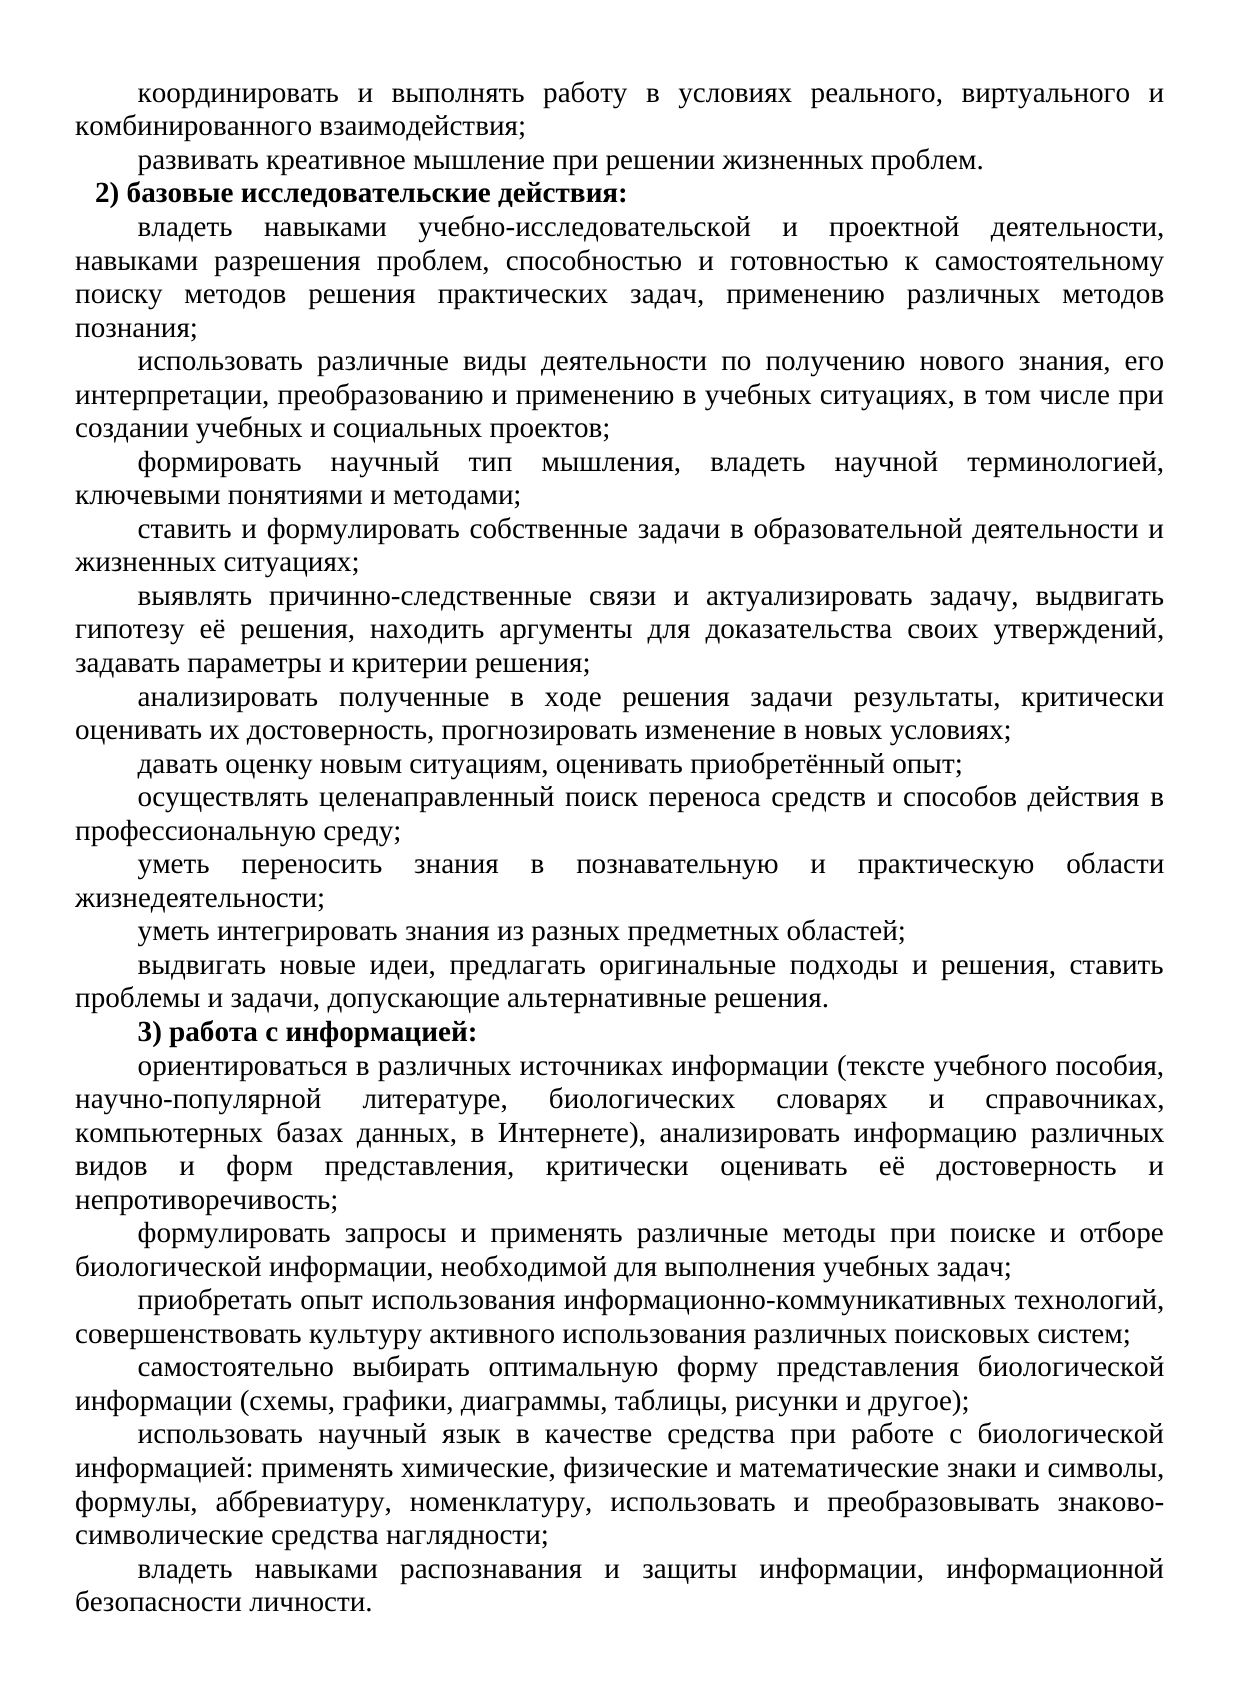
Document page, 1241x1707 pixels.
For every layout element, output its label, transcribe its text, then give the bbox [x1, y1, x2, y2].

text 2) базовые исследовательские действия: [87, 176, 1165, 209]
text выявлять причинно-следственные связи и актуализировать задачу, выдвигать гипотезу её решения, находить аргументы для доказательства своих утверждений, задавать параметры и критерии решения; [75, 578, 1165, 679]
text осуществлять целенаправленный поиск переноса средств и способов действия в профессиональную среду; [75, 779, 1165, 846]
text выдвигать новые идеи, предлагать оригинальные подходы и решения, ставить проблемы и задачи, допускающие альтернативные решения. [75, 947, 1165, 1014]
text ставить и формулировать собственные задачи в образовательной деятельности и жизненных ситуациях; [75, 511, 1165, 578]
text развивать креативное мышление при решении жизненных проблем. [75, 142, 1165, 176]
text использовать различные виды деятельности по получению нового знания, его интерпретации, преобразованию и применению в учебных ситуациях, в том числе при создании учебных и социальных проектов; [75, 343, 1165, 444]
text использовать научный язык в качестве средства при работе с биологической информацией: применять химические, физические и математические знаки и символы, формулы, аббревиатуру, номенклатуру, использовать и преобразовывать знаково-символические средства наглядности; [75, 1417, 1165, 1551]
text 3) работа с информацией: [75, 1014, 1165, 1048]
text приобретать опыт использования информационно-коммуникативных технологий, совершенствовать культуру активного использования различных поисковых систем; [75, 1282, 1165, 1349]
text формировать научный тип мышления, владеть научной терминологией, ключевыми понятиями и методами; [75, 444, 1165, 511]
text давать оценку новым ситуациям, оценивать приобретённый опыт; [75, 746, 1165, 779]
text владеть навыками распознавания и защиты информации, информационной безопасности личности. [75, 1551, 1165, 1618]
text владеть навыками учебно-исследовательской и проектной деятельности, навыками разрешения проблем, способностью и готовностью к самостоятельному поиску методов решения практических задач, применению различных методов познания; [75, 209, 1165, 343]
text координировать и выполнять работу в условиях реального, виртуального и комбинированного взаимодействия; [75, 75, 1165, 142]
text анализировать полученные в ходе решения задачи результаты, критически оценивать их достоверность, прогнозировать изменение в новых условиях; [75, 679, 1165, 746]
text ориентироваться в различных источниках информации (тексте учебного пособия, научно-популярной литературе, биологических словарях и справочниках, компьютерных базах данных, в Интернете), анализировать информацию различных видов и форм представления, критически оценивать её достоверность и непротиворечивость; [75, 1048, 1165, 1215]
text самостоятельно выбирать оптимальную форму представления биологической информации (схемы, графики, диаграммы, таблицы, рисунки и другое); [75, 1349, 1165, 1417]
text уметь переносить знания в познавательную и практическую области жизнедеятельности; [75, 846, 1165, 913]
text уметь интегрировать знания из разных предметных областей; [75, 913, 1165, 947]
text формулировать запросы и применять различные методы при поиске и отборе биологической информации, необходимой для выполнения учебных задач; [75, 1215, 1165, 1282]
